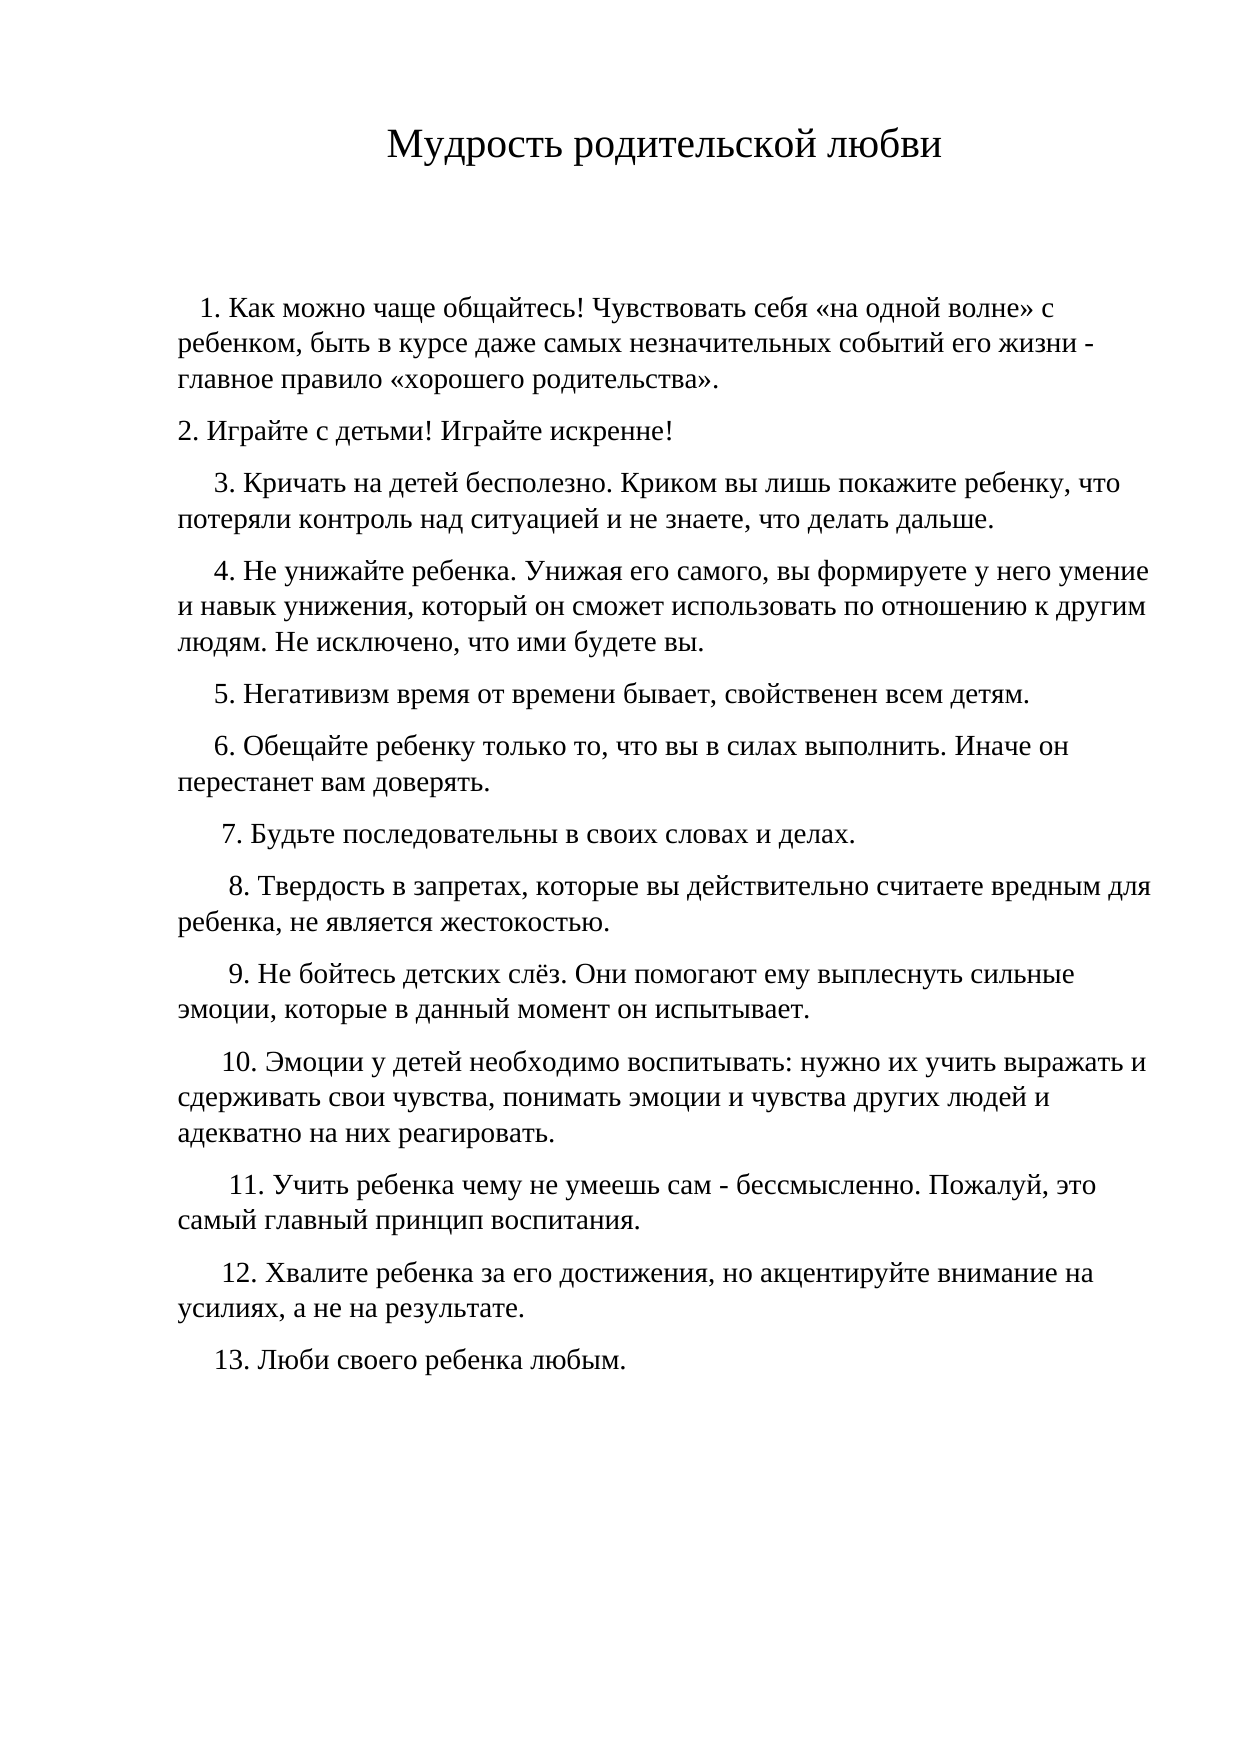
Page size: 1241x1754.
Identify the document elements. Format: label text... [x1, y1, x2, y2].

text 4. Не унижайте ребенка. Унижая его самого, вы формируете у него умение и навык унижения, который он сможет использовать по отношению к другим людям. Не исключено, что ими будете вы. [177, 553, 1152, 658]
text 12. Хвалите ребенка за его достижения, но акцентируйте внимание на усилиях, а не на результате. [177, 1255, 1152, 1324]
text 9. Не бойтесь детских слёз. Они помогают ему выплеснуть сильные эмоции, которые в данный момент он испытывает. [177, 956, 1152, 1025]
text 13. Люби своего ребенка любым. [177, 1342, 1152, 1376]
text Мудрость родительской любви [177, 118, 1152, 166]
text 6. Обещайте ребенку только то, что вы в силах выполнить. Иначе он перестанет вам доверять. [177, 728, 1152, 797]
text 7. Будьте последовательны в своих словах и делах. [177, 816, 1152, 850]
text 1. Как можно чаще общайтесь! Чувствовать себя «на одной волне» с ребенком, быть в курсе даже самых незначительных событий его жизни - главное правило «хорошего родительства». [177, 290, 1152, 394]
text 5. Негативизм время от времени бывает, свойственен всем детям. [177, 676, 1152, 710]
text 3. Кричать на детей бесполезно. Криком вы лишь покажите ребенку, что потеряли контроль над ситуацией и не знаете, что делать дальше. [177, 465, 1152, 534]
text 8. Твердость в запретах, которые вы действительно считаете вредным для ребенка, не является жестокостью. [177, 868, 1152, 937]
text 11. Учить ребенка чему не умеешь сам - бессмысленно. Пожалуй, это самый главный принцип воспитания. [177, 1167, 1152, 1236]
text 2. Играйте с детьми! Играйте искренне! [177, 413, 1152, 447]
text 10. Эмоции у детей необходимо воспитывать: нужно их учить выражать и сдерживать свои чувства, понимать эмоции и чувства других людей и адекватно на них реагировать. [177, 1044, 1152, 1148]
